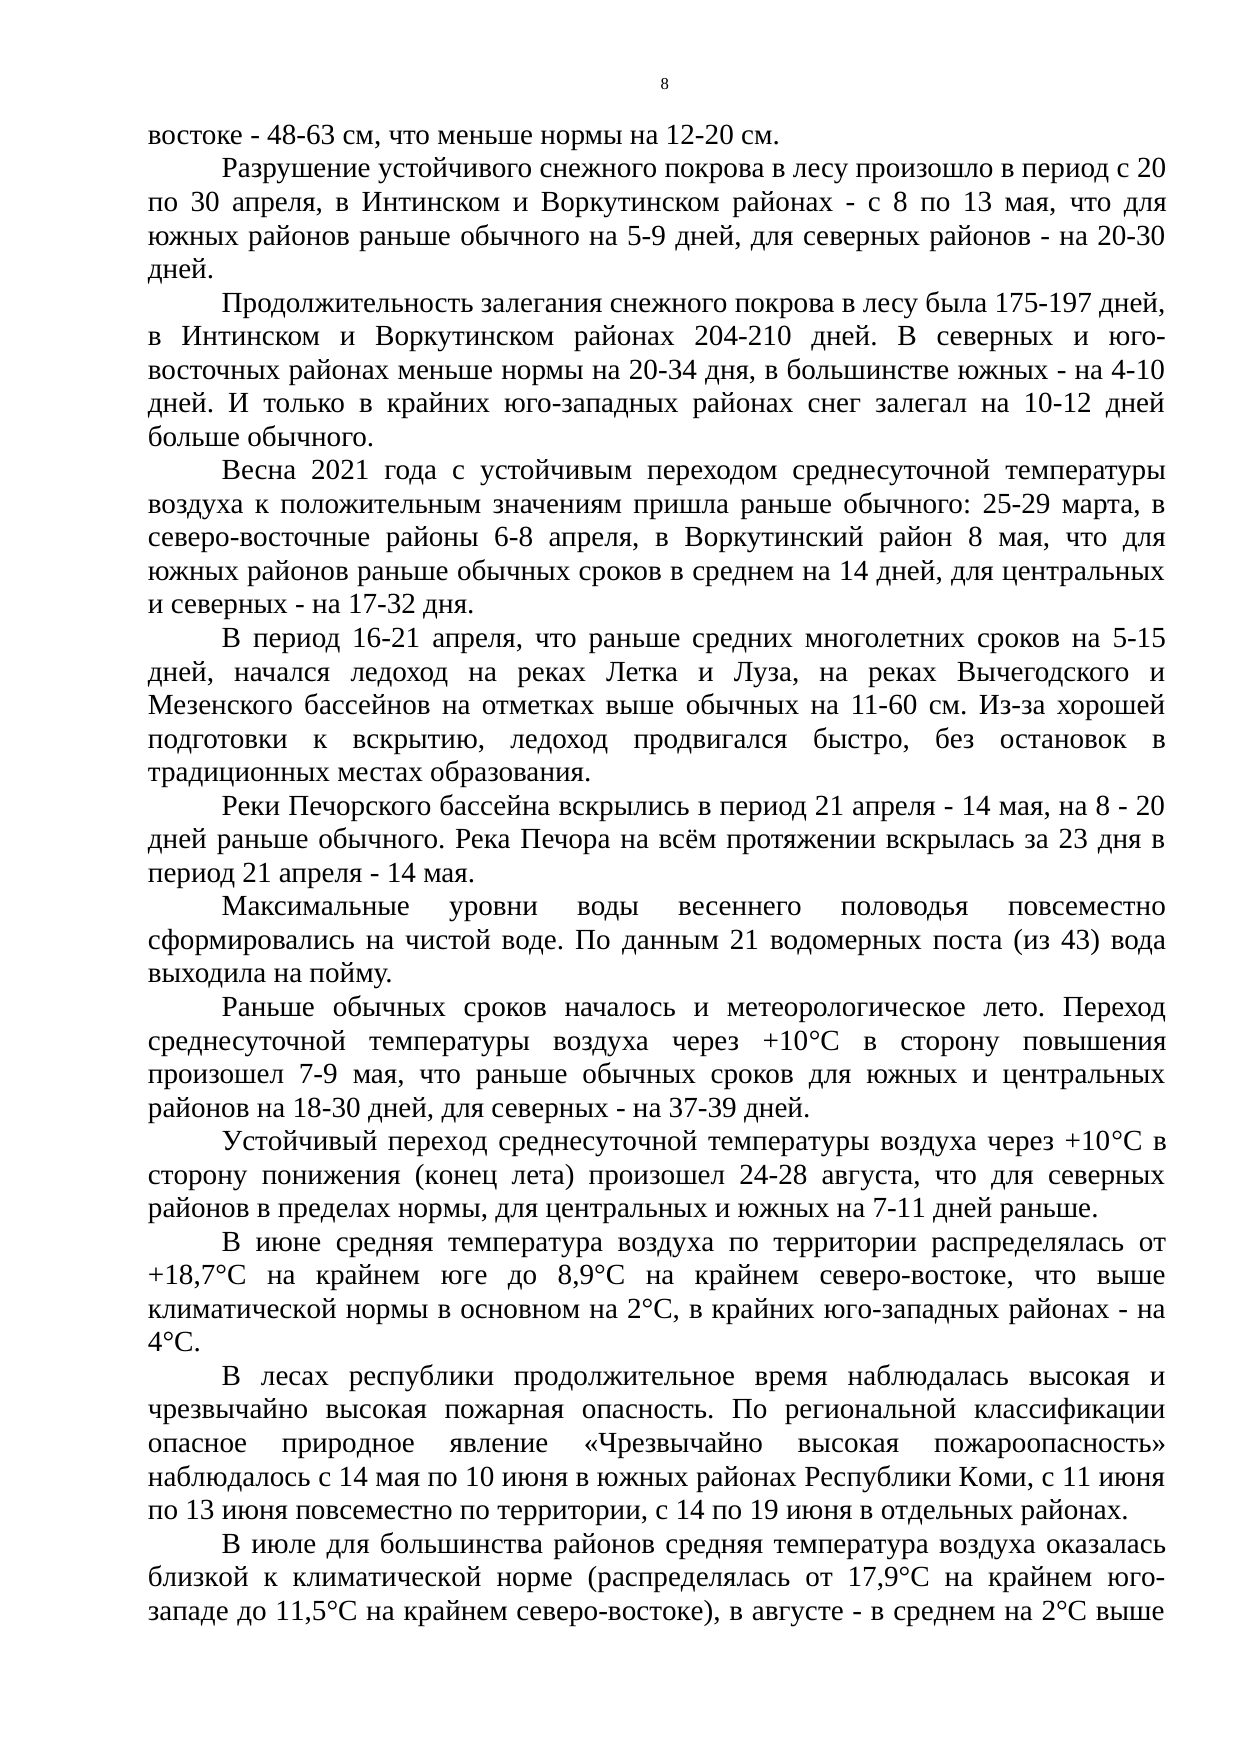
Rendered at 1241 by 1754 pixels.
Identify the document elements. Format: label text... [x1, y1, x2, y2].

text В период 16-21 апреля, что раньше средних многолетних сроков на 5-15 дней, начался ледоход на реках Летка и Луза, на реках Вычегодского и Мезенского бассейнов на отметках выше обычных на 11-60 см. Из-за хорошей подготовки к вскрытию, ледоход продвигался быстро, без остановок в традиционных местах образования. [148, 620, 1167, 788]
text Максимальные уровни воды весеннего половодья повсеместно сформировались на чистой воде. По данным 21 водомерных поста (из 43) вода выходила на пойму. [148, 888, 1167, 989]
text Раньше обычных сроков началось и метеорологическое лето. Переход среднесуточной температуры воздуха через +10°С в сторону повышения произошел 7-9 мая, что раньше обычных сроков для южных и центральных районов на 18-30 дней, для северных - на 37-39 дней. [148, 989, 1167, 1123]
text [148, 1526, 1167, 1626]
text В лесах республики продолжительное время наблюдалась высокая и чрезвычайно высокая пожарная опасность. По региональной классификации опасное природное явление «Чрезвычайно высокая пожароопасность» наблюдалось с 14 мая по 10 июня в южных районах Республики Коми, с 11 июня по 13 июня повсеместно по территории, с 14 по 19 июня в отдельных районах. [148, 1358, 1167, 1526]
text Разрушение устойчивого снежного покрова в лесу произошло в период с 20 по 30 апреля, в Интинском и Воркутинском районах - с 8 по 13 мая, что для южных районов раньше обычного на 5-9 дней, для северных районов - на 20-30 дней. [148, 151, 1167, 285]
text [148, 117, 1167, 151]
text В июне средняя температура воздуха по территории распределялась от +18,7°С на крайнем юге до 8,9°С на крайнем северо-востоке, что выше климатической нормы в основном на 2°С, в крайних юго-западных районах - на 4°С. [148, 1224, 1167, 1358]
text Устойчивый переход среднесуточной температуры воздуха через +10°С в сторону понижения (конец лета) произошел 24-28 августа, что для северных районов в пределах нормы, для центральных и южных на 7-11 дней раньше. [148, 1123, 1167, 1224]
text Весна 2021 года с устойчивым переходом среднесуточной температуры воздуха к положительным значениям пришла раньше обычного: 25-29 марта, в северо-восточные районы 6-8 апреля, в Воркутинский район 8 мая, что для южных районов раньше обычных сроков в среднем на 14 дней, для центральных и северных - на 17-32 дня. [148, 452, 1167, 620]
text Реки Печорского бассейна вскрылись в период 21 апреля - 14 мая, на 8 - 20 дней раньше обычного. Река Печора на всём протяжении вскрылась за 23 дня в период 21 апреля - 14 мая. [148, 788, 1167, 888]
text Продолжительность залегания снежного покрова в лесу была 175-197 дней, в Интинском и Воркутинском районах 204-210 дней. В северных и юго-восточных районах меньше нормы на 20-34 дня, в большинстве южных - на 4-10 дней. И только в крайних юго-западных районах снег залегал на 10-12 дней больше обычного. [148, 285, 1167, 452]
